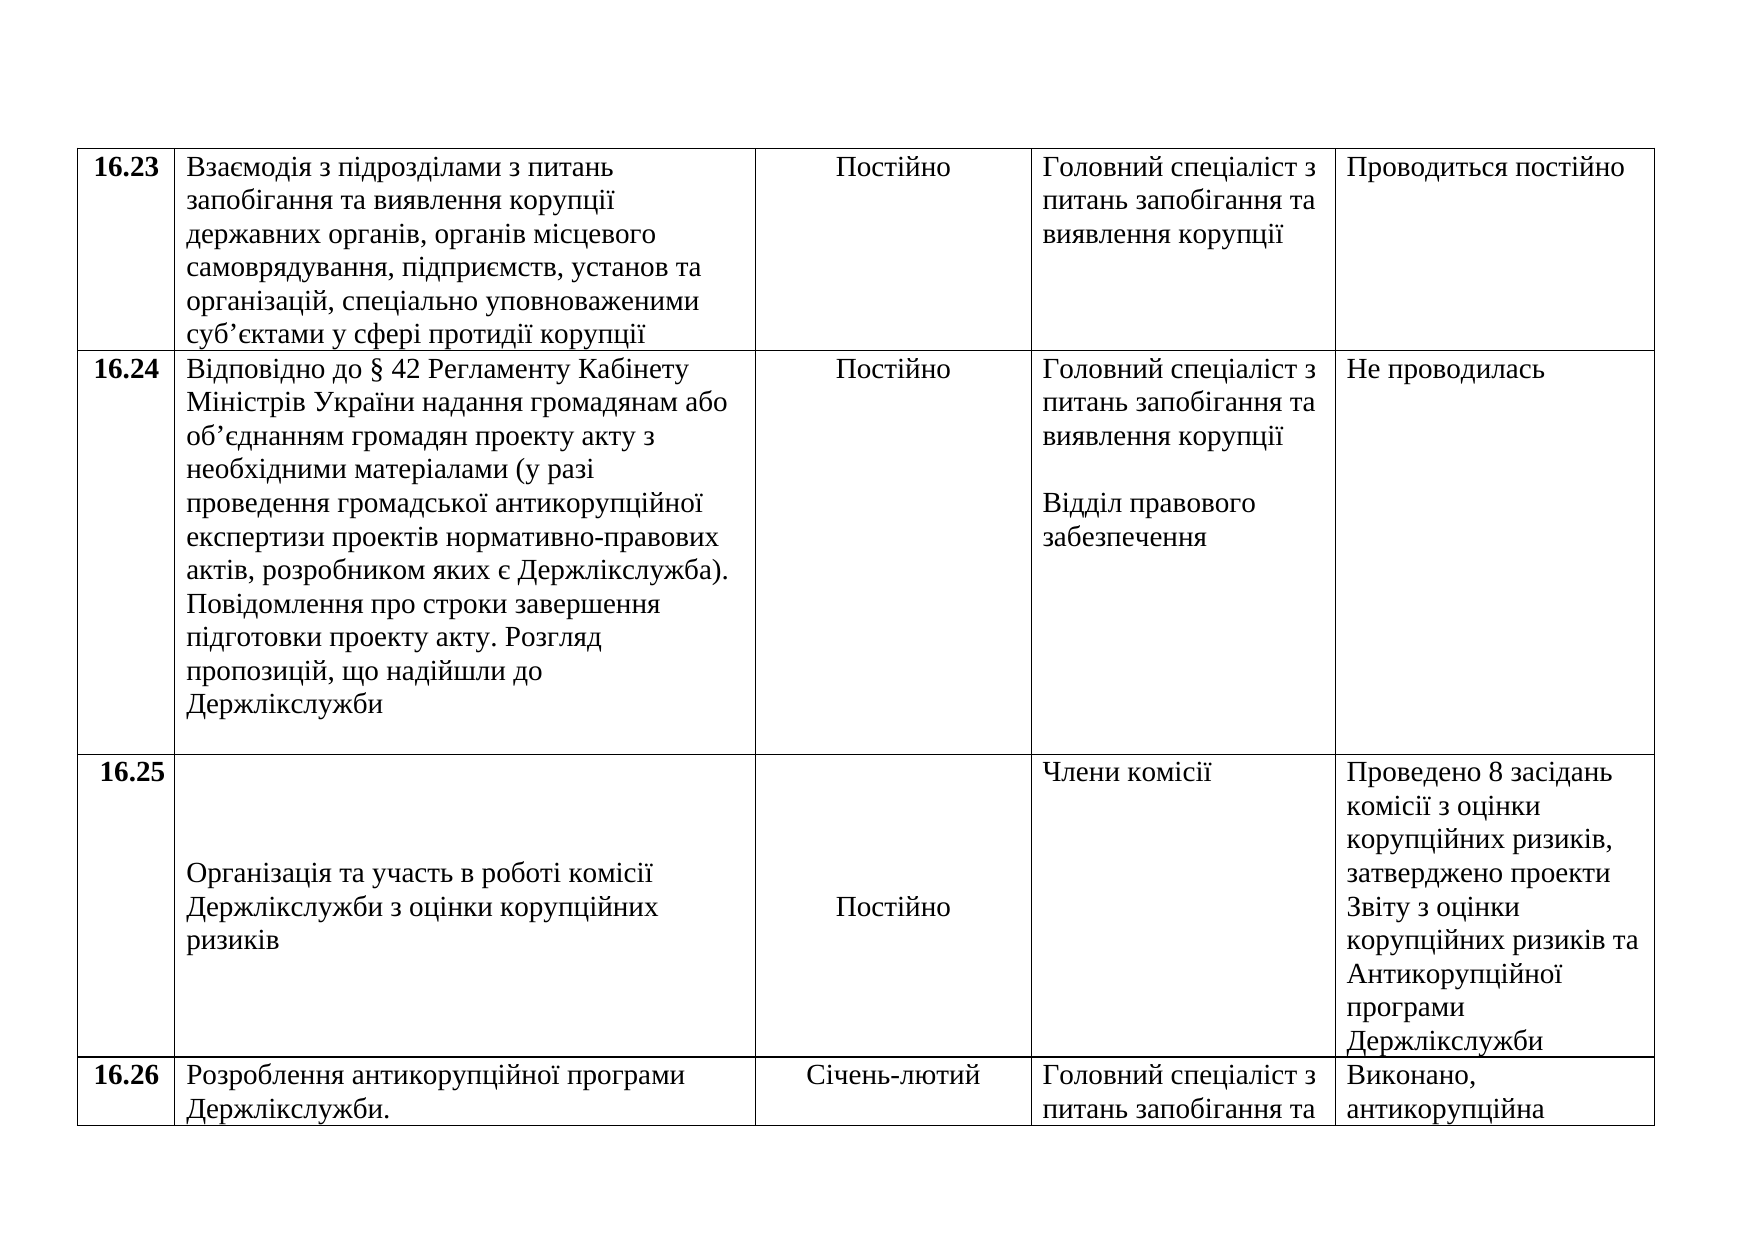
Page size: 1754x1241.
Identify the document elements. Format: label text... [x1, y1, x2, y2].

table_cell Постійно [756, 755, 1031, 1056]
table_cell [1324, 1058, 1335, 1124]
table_cell Головний спеціаліст з питань запобігання та виявлення корупції Відділ правового забезпечення [1032, 351, 1335, 753]
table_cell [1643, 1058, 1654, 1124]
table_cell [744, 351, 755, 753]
table_cell 16.25 [78, 755, 174, 1056]
table_cell Проводиться постійно [1336, 149, 1654, 350]
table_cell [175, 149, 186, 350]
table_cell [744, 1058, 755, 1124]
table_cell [1032, 149, 1335, 350]
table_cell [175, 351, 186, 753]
table_cell Члени комісії [1032, 755, 1335, 1056]
table_cell 16.26 [78, 1058, 174, 1124]
table_cell 16.24 [78, 351, 174, 753]
table_cell Постійно [756, 351, 1031, 753]
table_cell 16.23 [78, 149, 174, 350]
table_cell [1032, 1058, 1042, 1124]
table_cell Організація та участь в роботі комісії Держлікслужби з оцінки корупційних ризиків [175, 755, 755, 1056]
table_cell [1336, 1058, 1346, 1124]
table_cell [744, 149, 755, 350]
table_cell Січень-лютий [756, 1058, 1031, 1124]
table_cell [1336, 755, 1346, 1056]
table_cell Не проводилась [1336, 351, 1654, 753]
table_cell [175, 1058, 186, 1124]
table_cell Постійно [756, 149, 1031, 350]
